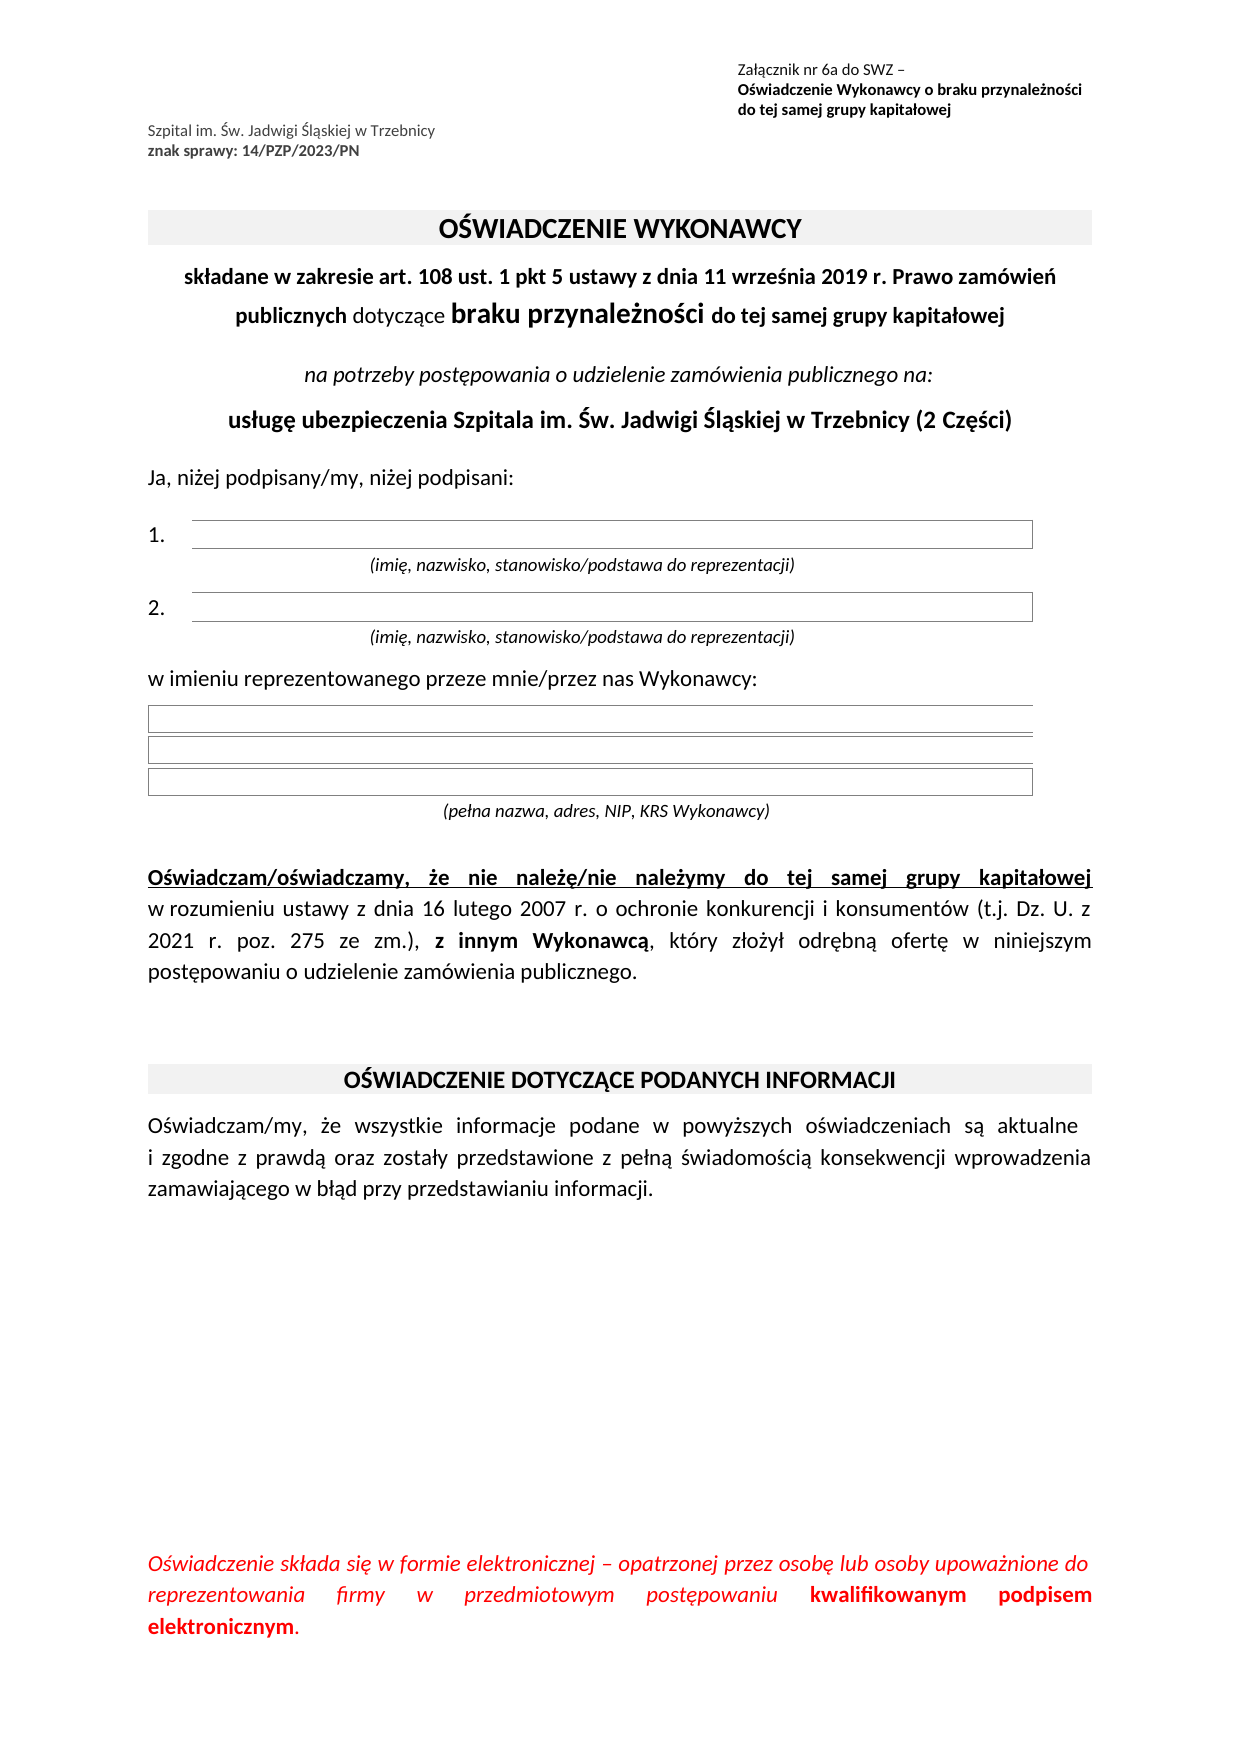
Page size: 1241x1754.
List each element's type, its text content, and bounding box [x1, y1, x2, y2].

text Ja, niżej podpisany/my, niżej podpisani: [148, 463, 1092, 491]
text Oświadczam/my, że wszystkie informacje podane w powyższych oświadczeniach są aktualne i zgodne z prawdą oraz zostały przedstawione z pełną świadomością konsekwencji wprowadzenia zamawiającego w błąd przy przedstawianiu informacji. [148, 1111, 1092, 1202]
text w imieniu reprezentowanego przeze mnie/przez nas Wykonawcy: [148, 664, 1092, 692]
text Oświadczam/oświadczamy, że nie należę/nie należymy do tej samej grupy kapitałowej w rozumieniu ustawy z dnia 16 lutego 2007 r. o ochronie konkurencji i konsumentów (t.j. Dz. U. z 2021 r. poz. 275 ze zm.), z innym Wykonawcą, który złożył odrębną ofertę w niniejszym postępowaniu o udzielenie zamówienia publicznego. [148, 888, 1092, 986]
subtitle OŚWIADCZENIE WYKONAWCY [148, 210, 1092, 245]
text (imię, nazwisko, stanowisko/podstawa do reprezentacji) [297, 553, 1092, 576]
text OŚWIADCZENIE DOTYCZĄCE PODANYCH INFORMACJI [148, 1064, 1092, 1094]
text (pełna nazwa, adres, NIP, KRS Wykonawcy) [369, 799, 1092, 822]
text (imię, nazwisko, stanowisko/podstawa do reprezentacji) [295, 626, 1092, 649]
text Oświadczam/oświadczamy, że nie należę/nie należymy do tej samej grupy kapitałowej w rozumieniu ustawy z dnia 16 lutego 2007 r. o ochronie konkurencji i konsumentów (t.j. Dz. U. z 2021 r. poz. 275 ze zm.), z innym Wykonawcą, który złożył odrębną ofertę w niniejszym postępowaniu o udzielenie zamówienia publicznego. [148, 863, 1092, 887]
text usługę ubezpieczenia Szpitala im. Św. Jadwigi Śląskiej w Trzebnicy (2 Części) [148, 404, 1092, 434]
text na potrzeby postępowania o udzielenie zamówienia publicznego na: [148, 360, 1092, 388]
text składane w zakresie art. 108 ust. 1 pkt 5 ustawy z dnia 11 września 2019 r. Prawo zamówień publicznych dotyczące braku przynależności do tej samej grupy kapitałowej [148, 262, 1092, 331]
